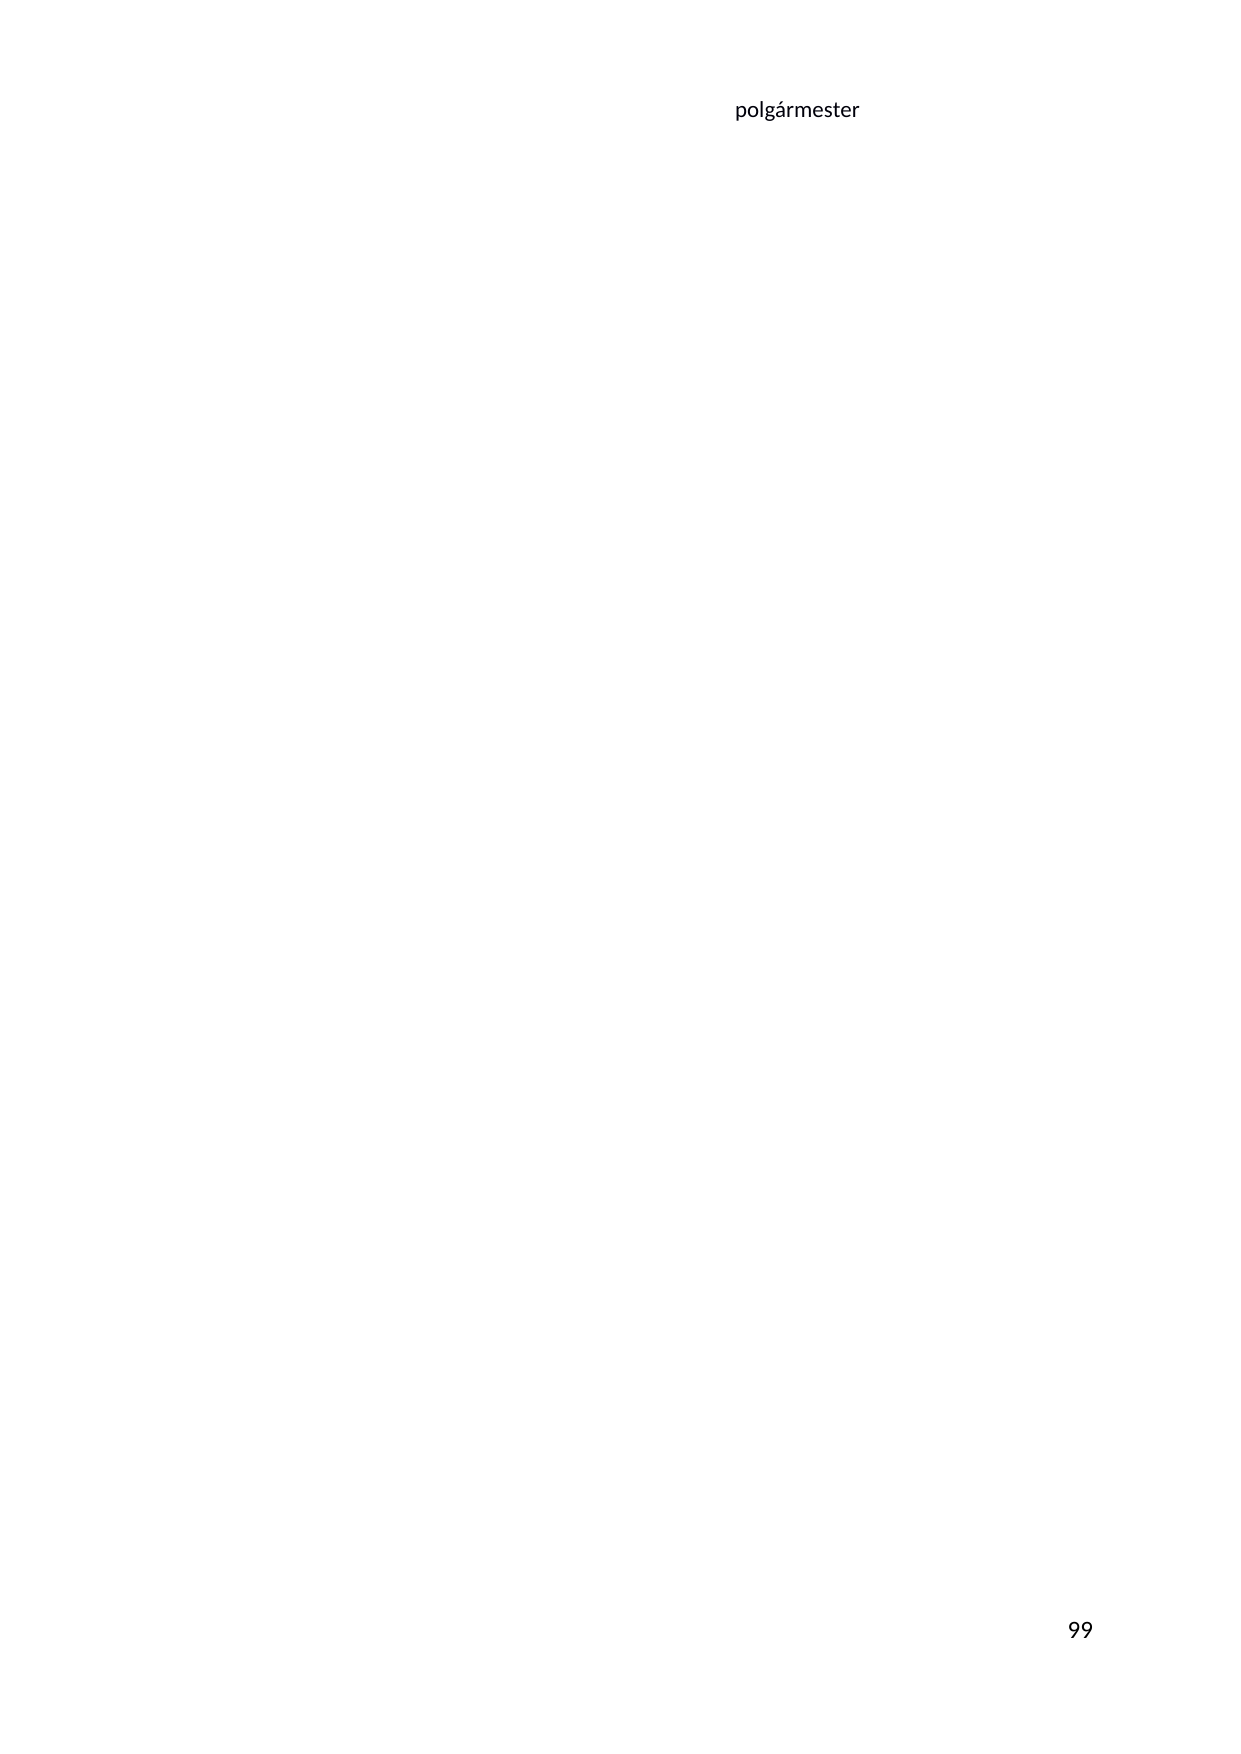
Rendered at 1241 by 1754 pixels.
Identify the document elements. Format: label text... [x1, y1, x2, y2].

text polgármester [148, 95, 1093, 123]
